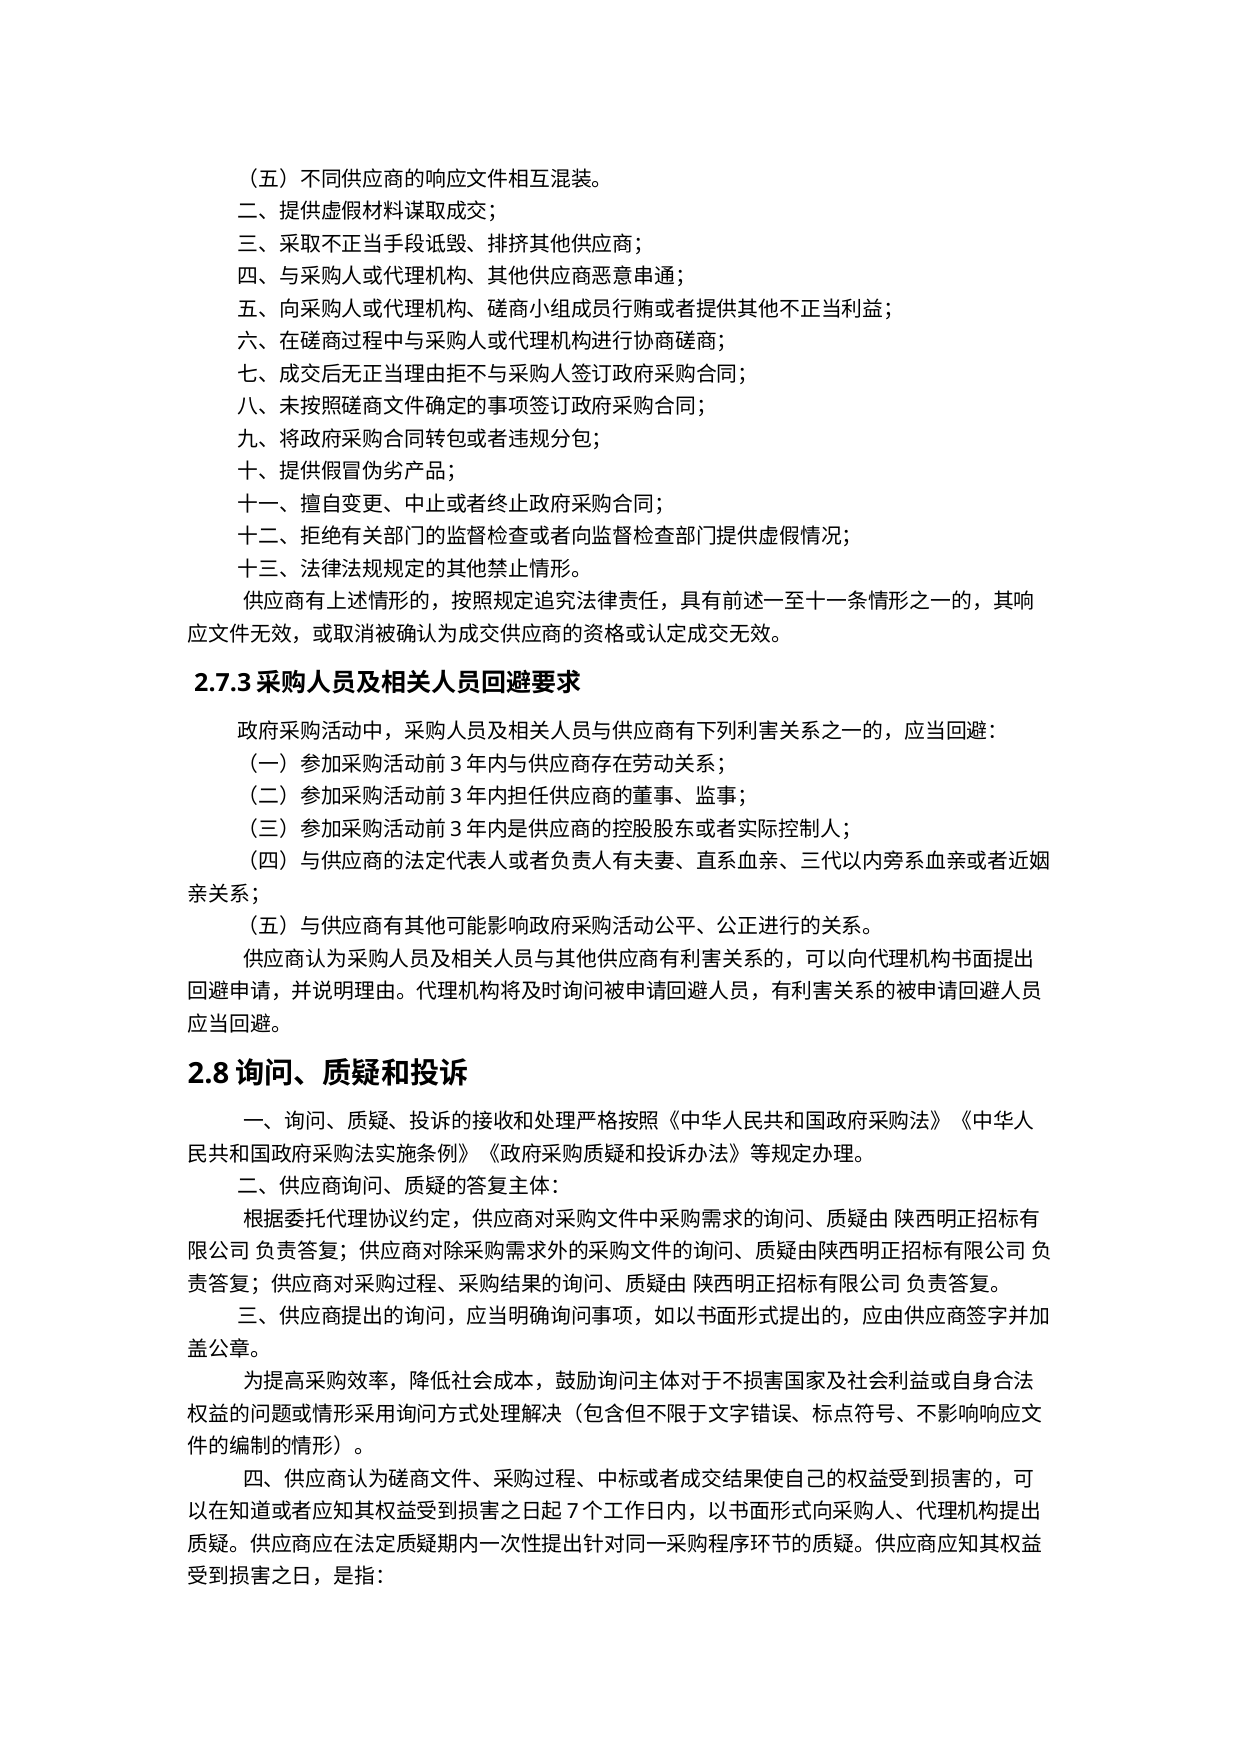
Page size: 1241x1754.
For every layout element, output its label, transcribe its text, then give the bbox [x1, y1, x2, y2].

text 供应商认为采购人员及相关人员与其他供应商有利害关系的，可以向代理机构书面提出回避申请，并说明理由。代理机构将及时询问被申请回避人员，有利害关系的被申请回避人员应当回避。 [187, 942, 1053, 1039]
text 政府采购活动中，采购人员及相关人员与供应商有下列利害关系之一的，应当回避： [187, 714, 1053, 747]
text （四）与供应商的法定代表人或者负责人有夫妻、直系血亲、三代以内旁系血亲或者近姻亲关系； [187, 844, 1053, 909]
text 三、采取不正当手段诋毁、排挤其他供应商； [187, 227, 1053, 259]
text 根据委托代理协议约定，供应商对采购文件中采购需求的询问、质疑由 陕西明正招标有限公司 负责答复；供应商对除采购需求外的采购文件的询问、质疑由陕西明正招标有限公司 负责答复；供应商对采购过程、采购结果的询问、质疑由 陕西明正招标有限公司 负责答复。 [187, 1202, 1053, 1299]
text （一）参加采购活动前3年内与供应商存在劳动关系； [187, 747, 1053, 779]
text 九、将政府采购合同转包或者违规分包； [187, 422, 1053, 454]
text 一、询问、质疑、投诉的接收和处理严格按照《中华人民共和国政府采购法》《中华人民共和国政府采购法实施条例》《政府采购质疑和投诉办法》等规定办理。 [187, 1104, 1053, 1169]
text 十、提供假冒伪劣产品； [187, 454, 1053, 487]
text 八、未按照磋商文件确定的事项签订政府采购合同； [187, 389, 1053, 422]
text 十一、擅自变更、中止或者终止政府采购合同； [187, 487, 1053, 519]
text （二）参加采购活动前3年内担任供应商的董事、监事； [187, 779, 1053, 812]
text 十三、法律法规规定的其他禁止情形。 [187, 552, 1053, 584]
text 为提高采购效率，降低社会成本，鼓励询问主体对于不损害国家及社会利益或自身合法权益的问题或情形采用询问方式处理解决（包含但不限于文字错误、标点符号、不影响响应文件的编制的情形）。 [187, 1364, 1053, 1462]
text 二、供应商询问、质疑的答复主体： [187, 1169, 1053, 1202]
text （五）不同供应商的响应文件相互混装。 [187, 162, 1053, 194]
text 2.7.3采购人员及相关人员回避要求 [187, 649, 1053, 714]
text 四、与采购人或代理机构、其他供应商恶意串通； [187, 259, 1053, 292]
text 二、提供虚假材料谋取成交； [187, 194, 1053, 227]
text 五、向采购人或代理机构、磋商小组成员行贿或者提供其他不正当利益； [187, 292, 1053, 324]
text 十二、拒绝有关部门的监督检查或者向监督检查部门提供虚假情况； [187, 519, 1053, 552]
text 六、在磋商过程中与采购人或代理机构进行协商磋商； [187, 324, 1053, 357]
text 2.8询问、质疑和投诉 [187, 1039, 1053, 1104]
text （三）参加采购活动前3年内是供应商的控股股东或者实际控制人； [187, 812, 1053, 844]
text 七、成交后无正当理由拒不与采购人签订政府采购合同； [187, 357, 1053, 389]
text （五）与供应商有其他可能影响政府采购活动公平、公正进行的关系。 [187, 909, 1053, 942]
text 四、供应商认为磋商文件、采购过程、中标或者成交结果使自己的权益受到损害的，可以在知道或者应知其权益受到损害之日起7个工作日内，以书面形式向采购人、代理机构提出质疑。供应商应在法定质疑期内一次性提出针对同一采购程序环节的质疑。供应商应知其权益受到损害之日，是指： [187, 1462, 1053, 1592]
text 供应商有上述情形的，按照规定追究法律责任，具有前述一至十一条情形之一的，其响应文件无效，或取消被确认为成交供应商的资格或认定成交无效。 [187, 584, 1053, 649]
text 三、供应商提出的询问，应当明确询问事项，如以书面形式提出的，应由供应商签字并加盖公章。 [187, 1299, 1053, 1364]
